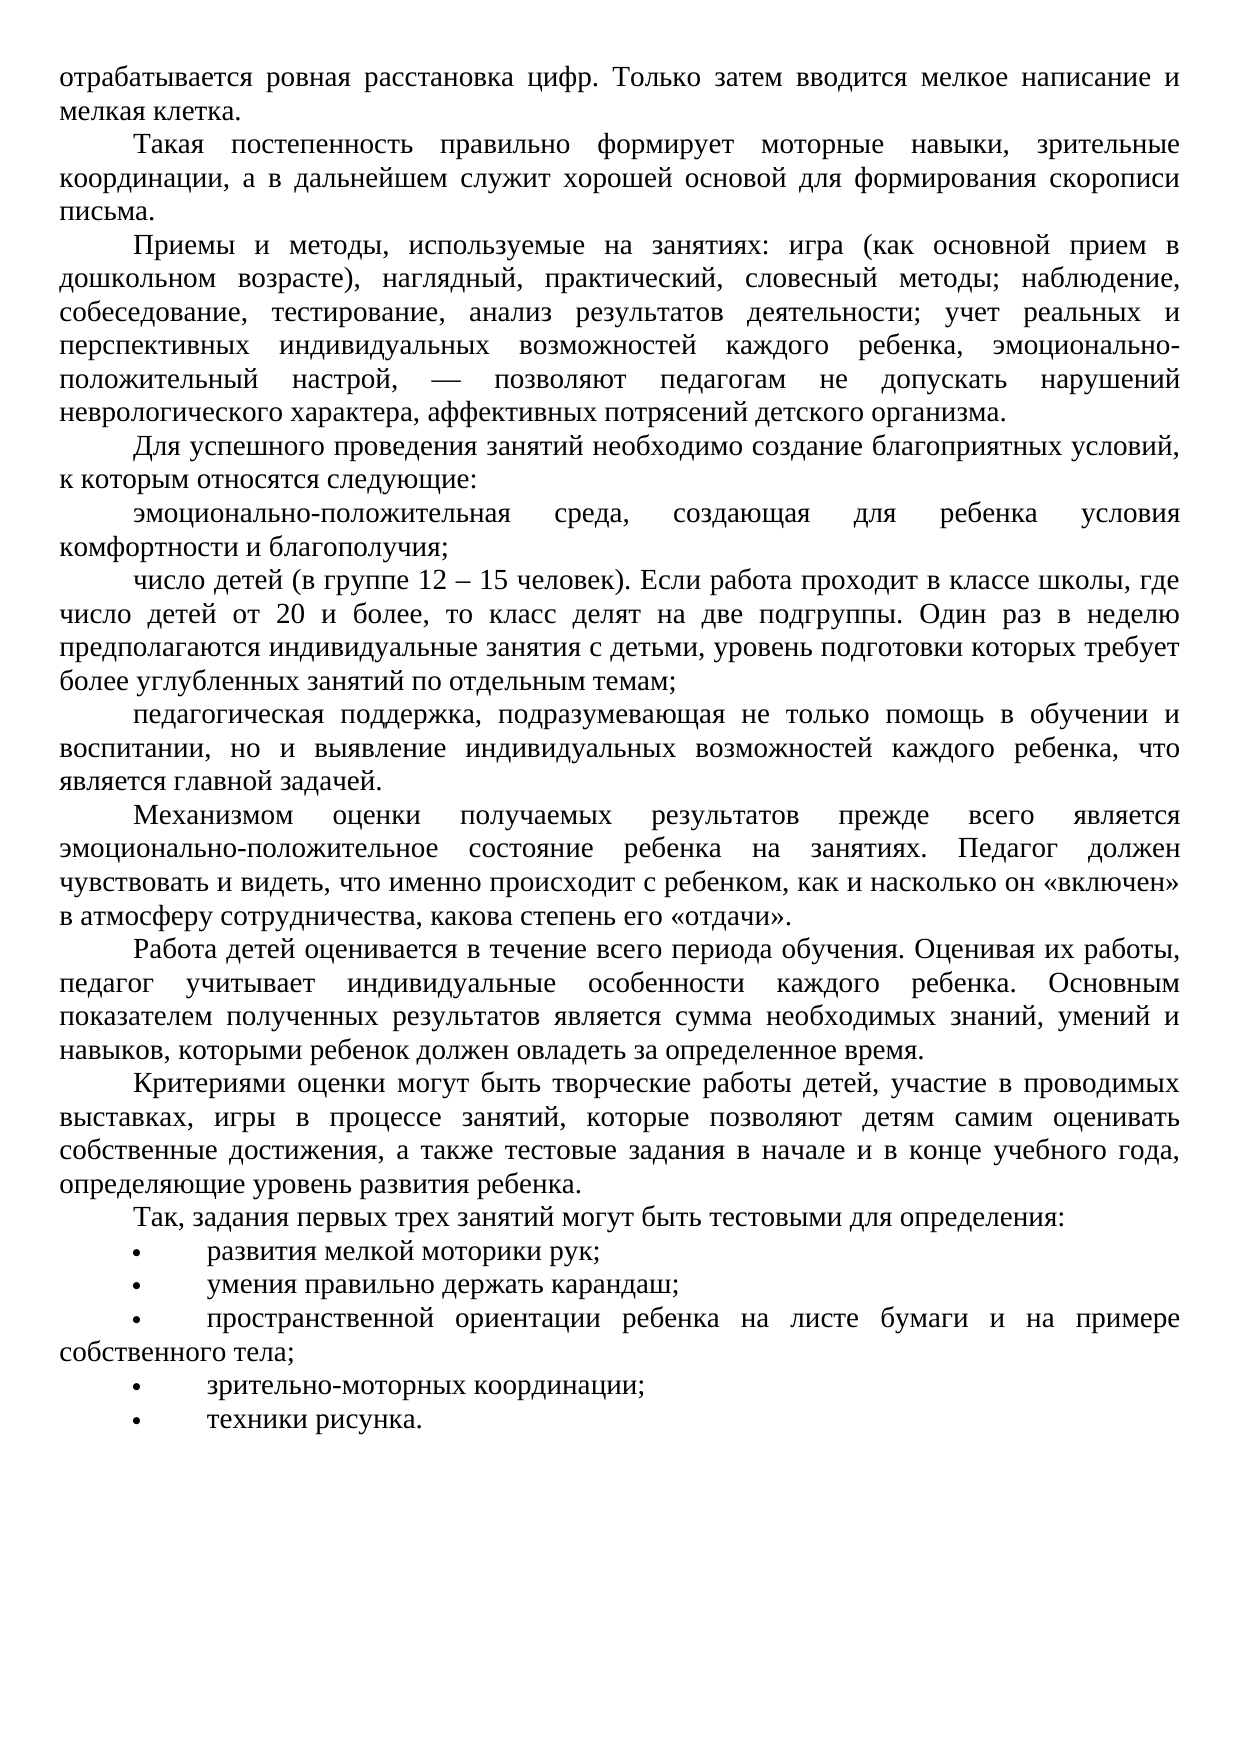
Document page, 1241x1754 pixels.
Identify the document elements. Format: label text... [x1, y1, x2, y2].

list пространственной ориентации ребенка на листе бумаги и на примере собственного тела; [59, 1300, 1181, 1367]
text эмоционально-положительная среда, создающая для ребенка условия комфортности и благополучия; [59, 495, 1181, 562]
text Такая постепенность правильно формирует моторные навыки, зрительные координации, а в дальнейшем служит хорошей основой для формирования скорописи письма. [59, 126, 1181, 227]
text Работа детей оценивается в течение всего периода обучения. Оценивая их работы, педагог учитывает индивидуальные особенности каждого ребенка. Основным показателем полученных результатов является сумма необходимых знаний, умений и навыков, которыми ребенок должен овладеть за определенное время. [59, 931, 1181, 1065]
text Так, задания первых трех занятий могут быть тестовыми для определения: [59, 1199, 1181, 1233]
list зрительно-моторных координации; [59, 1367, 1181, 1401]
list развития мелкой моторики рук; [59, 1233, 1181, 1267]
list умения правильно держать карандаш; [59, 1267, 1181, 1300]
text Приемы и методы, используемые на занятиях: игра (как основной прием в дошкольном возрасте), наглядный, практический, словесный методы; наблюдение, собеседование, тестирование, анализ результатов деятельности; учет реальных и перспективных индивидуальных возможностей каждого ребенка, эмоционально-положительный настрой, — позволяют педагогам не допускать нарушений неврологического характера, аффективных потрясений детского организма. [59, 227, 1181, 428]
text число детей (в группе 12 – 15 человек). Если работа проходит в классе школы, где число детей от 20 и более, то класс делят на две подгруппы. Один раз в неделю предполагаются индивидуальные занятия с детьми, уровень подготовки которых требует более углубленных занятий по отдельным темам; [59, 562, 1181, 696]
text Критериями оценки могут быть творческие работы детей, участие в проводимых выставках, игры в процессе занятий, которые позволяют детям самим оценивать собственные достижения, а также тестовые задания в начале и в конце учебного года, определяющие уровень развития ребенка. [59, 1065, 1181, 1199]
list техники рисунка. [59, 1401, 1181, 1434]
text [59, 59, 1181, 126]
text Для успешного проведения занятий необходимо создание благоприятных условий, к которым относятся следующие: [59, 428, 1181, 495]
text педагогическая поддержка, подразумевающая не только помощь в обучении и воспитании, но и выявление индивидуальных возможностей каждого ребенка, что является главной задачей. [59, 696, 1181, 797]
text Механизмом оценки получаемых результатов прежде всего является эмоционально-положительное состояние ребенка на занятиях. Педагог должен чувствовать и видеть, что именно происходит с ребенком, как и насколько он «включен» в атмосферу сотрудничества, какова степень его «отдачи». [59, 797, 1181, 931]
